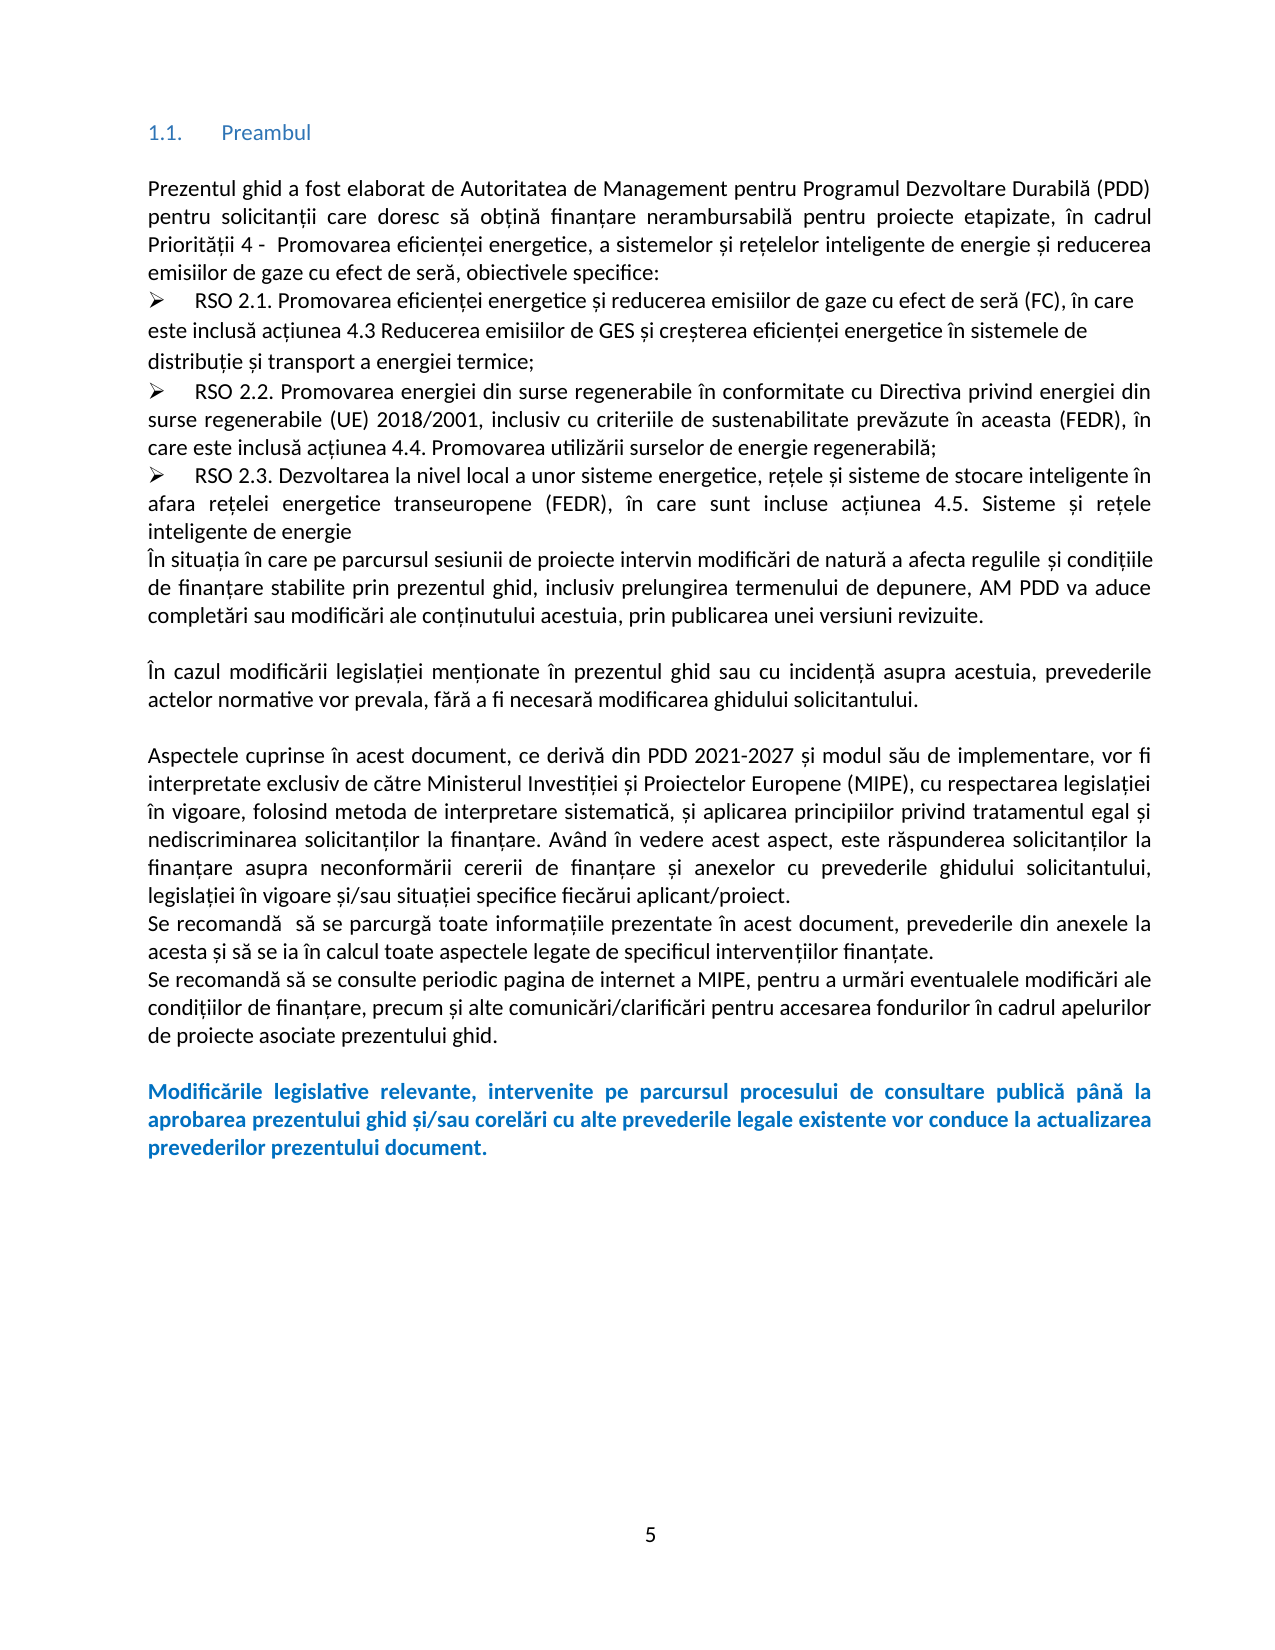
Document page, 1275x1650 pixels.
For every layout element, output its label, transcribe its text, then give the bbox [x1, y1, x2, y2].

text Aspectele cuprinse în acest document, ce derivă din PDD 2021-2027 și modul său de implementare, vor fi interpretate exclusiv de către Ministerul Investiției și Proiectelor Europene (MIPE), cu respectarea legislației în vigoare, folosind metoda de interpretare sistematică, și aplicarea principiilor privind tratamentul egal și nediscriminarea solicitanților la finanțare. Având în vedere acest aspect, este răspunderea solicitanților la finanțare asupra neconformării cererii de finanțare și anexelor cu prevederile ghidului solicitantului, legislației în vigoare și/sau situației specifice fiecărui aplicant/proiect. [148, 741, 1153, 909]
text În cazul modificării legislației menționate în prezentul ghid sau cu incidență asupra acestuia, prevederile actelor normative vor prevala, fără a fi necesară modificarea ghidului solicitantului. [148, 657, 1153, 713]
text Se recomandă să se parcurgă toate informaţiile prezentate în acest document, prevederile din anexele la acesta şi să se ia în calcul toate aspectele legate de specificul intervenţiilor finanţate. [148, 909, 1153, 965]
list RSO 2.2. Promovarea energiei din surse regenerabile în conformitate cu Directiva privind energiei din surse regenerabile (UE) 2018/2001, inclusiv cu criteriile de sustenabilitate prevăzute în aceasta (FEDR), în care este inclusă acțiunea 4.4. Promovarea utilizării surselor de energie regenerabilă; [148, 377, 1153, 461]
text Se recomandă să se consulte periodic pagina de internet a MIPE, pentru a urmări eventualele modificări ale condițiilor de finanțare, precum și alte comunicări/clarificări pentru accesarea fondurilor în cadrul apelurilor de proiecte asociate prezentului ghid. [148, 965, 1153, 1049]
list RSO 2.3. Dezvoltarea la nivel local a unor sisteme energetice, rețele și sisteme de stocare inteligente în afara rețelei energetice transeuropene (FEDR), în care sunt incluse acțiunea 4.5. Sisteme și rețele inteligente de energie [148, 461, 1153, 545]
text În situaţia în care pe parcursul sesiunii de proiecte intervin modificări de natură a afecta regulile şi condiţiile de finanţare stabilite prin prezentul ghid, inclusiv prelungirea termenului de depunere, AM PDD va aduce completări sau modificări ale conţinutului acestuia, prin publicarea unei versiuni revizuite. [148, 545, 1153, 629]
text Prezentul ghid a fost elaborat de Autoritatea de Management pentru Programul Dezvoltare Durabilă (PDD) pentru solicitanţii care doresc să obţină finanţare nerambursabilă pentru proiecte etapizate, în cadrul Priorității 4 - Promovarea eficienței energetice, a sistemelor și rețelelor inteligente de energie și reducerea emisiilor de gaze cu efect de seră, obiectivele specifice: [148, 174, 1153, 286]
text Modificările legislative relevante, intervenite pe parcursul procesului de consultare publică până la aprobarea prezentului ghid și/sau corelări cu alte prevederile legale existente vor conduce la actualizarea prevederilor prezentului document. [148, 1077, 1153, 1162]
subtitle 1.1. Preambul [148, 118, 1153, 146]
list RSO 2.1. Promovarea eficienței energetice și reducerea emisiilor de gaze cu efect de seră (FC), în care este inclusă acțiunea 4.3 Reducerea emisiilor de GES și creşterea eficienţei energetice în sistemele de distribuție și transport a energiei termice; [148, 286, 1153, 375]
